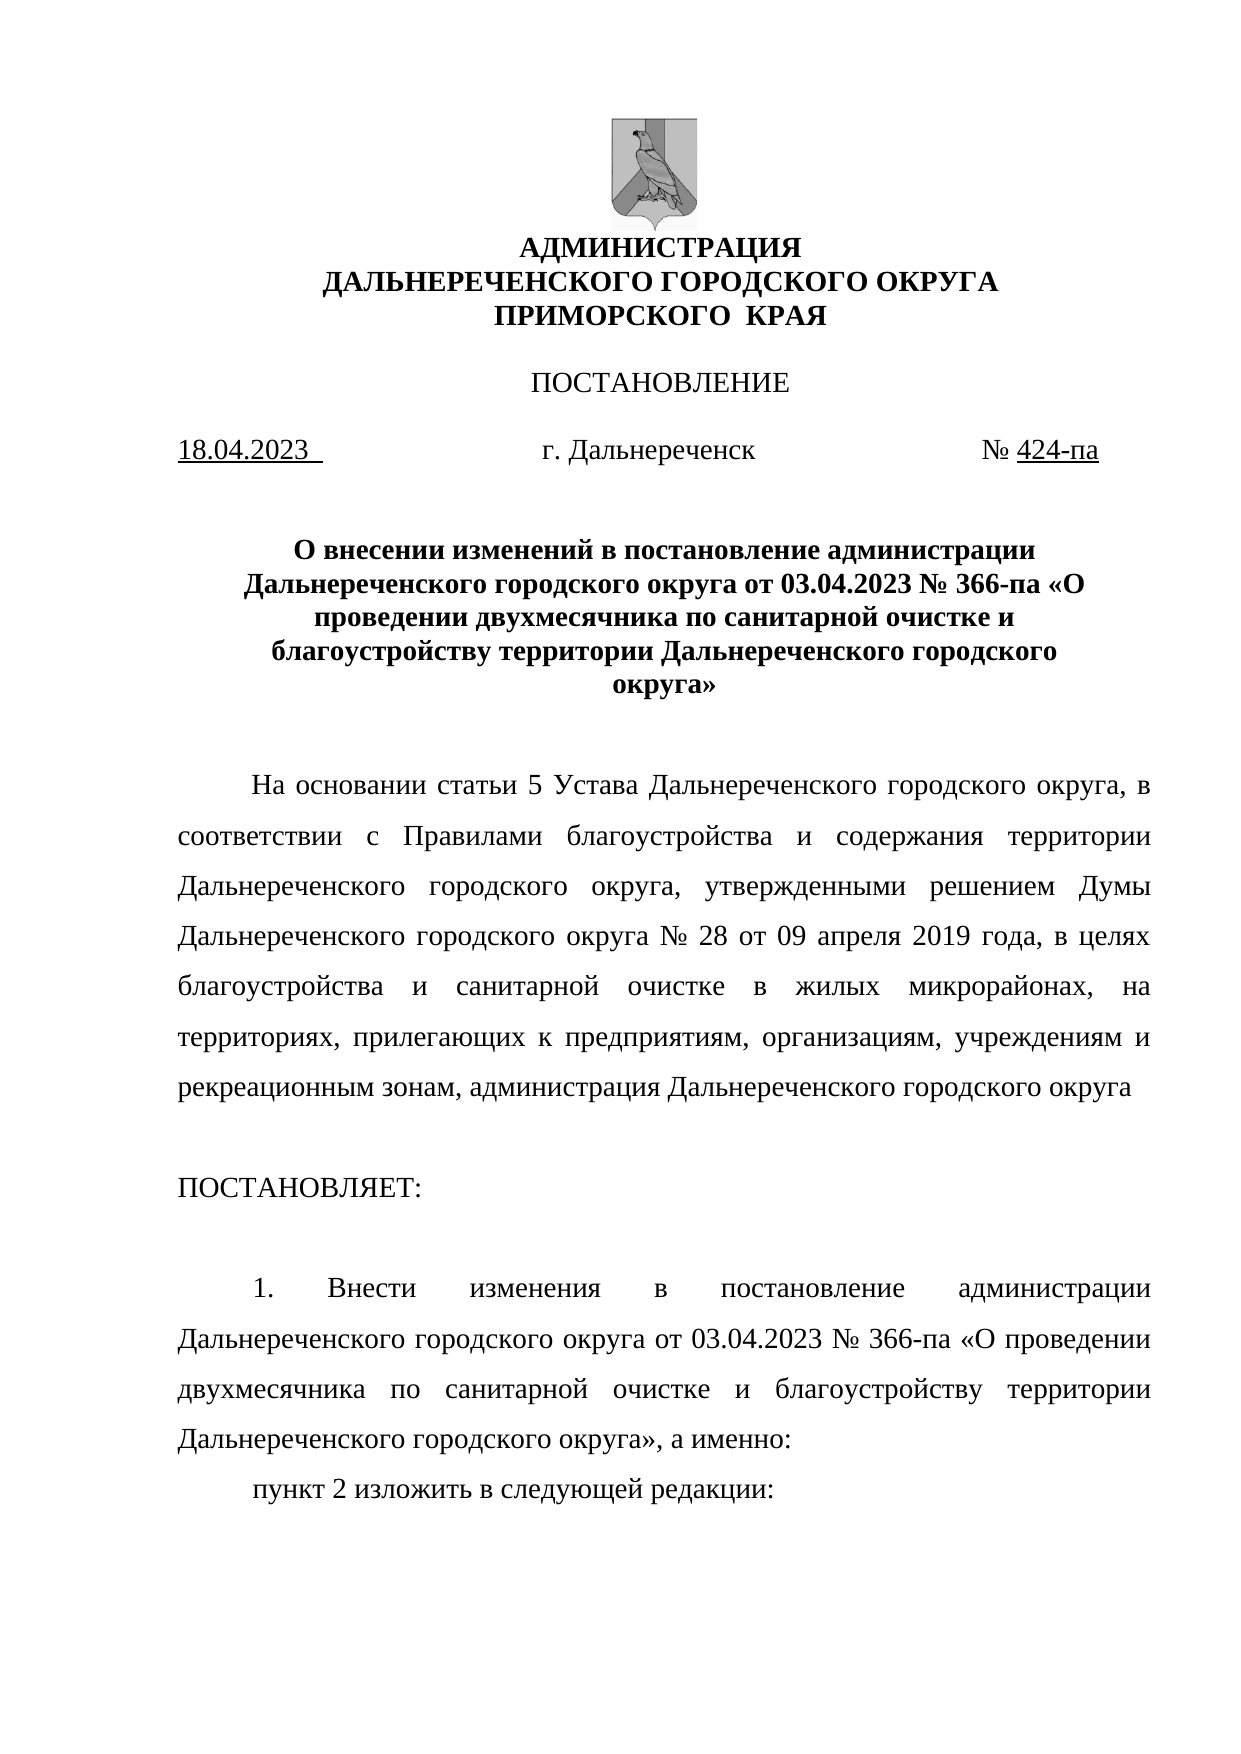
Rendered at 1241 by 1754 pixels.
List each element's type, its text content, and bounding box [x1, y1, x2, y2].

text ПОСТАНОВЛЯЕТ: [177, 1170, 1152, 1203]
text ПРИМОРСКОГО КРАЯ [177, 298, 1144, 331]
text пункт 2 изложить в следующей редакции: [177, 1472, 1152, 1505]
text АДМИНИСТРАЦИЯ [177, 231, 1144, 264]
text благоустройству территории Дальнереченского городского [177, 633, 1152, 667]
picture [611, 118, 698, 231]
text ПОСТАНОВЛЕНИЕ [177, 365, 1144, 398]
text 18.04.2023 г. Дальнереченск № 424-па [177, 432, 1144, 465]
text округа» [177, 667, 1152, 700]
text На основании статьи 5 Устава Дальнереченского городского округа, в соответствии с Правилами благоустройства и содержания территории Дальнереченского городского округа, утвержденными решением Думы Дальнереченского городского округа № 28 от 09 апреля 2019 года, в целях благоустройства и санитарной очистке в жилых микрорайонах, на территориях, прилегающих к предприятиям, организациям, учреждениям и рекреационным зонам, администрация Дальнереченского городского округа [177, 767, 1152, 1103]
text ДАЛЬНЕРЕЧЕНСКОГО ГОРОДСКОГО ОКРУГА [177, 264, 1144, 298]
text О внесении изменений в постановление администрации Дальнереченского городского округа от 03.04.2023 № 366-па «О проведении двухмесячника по санитарной очистке и [177, 532, 1152, 633]
text 1. Внести изменения в постановление администрации Дальнереченского городского округа от 03.04.2023 № 366-па «О проведении двухмесячника по санитарной очистке и благоустройству территории Дальнереченского городского округа», а именно: [177, 1270, 1152, 1455]
